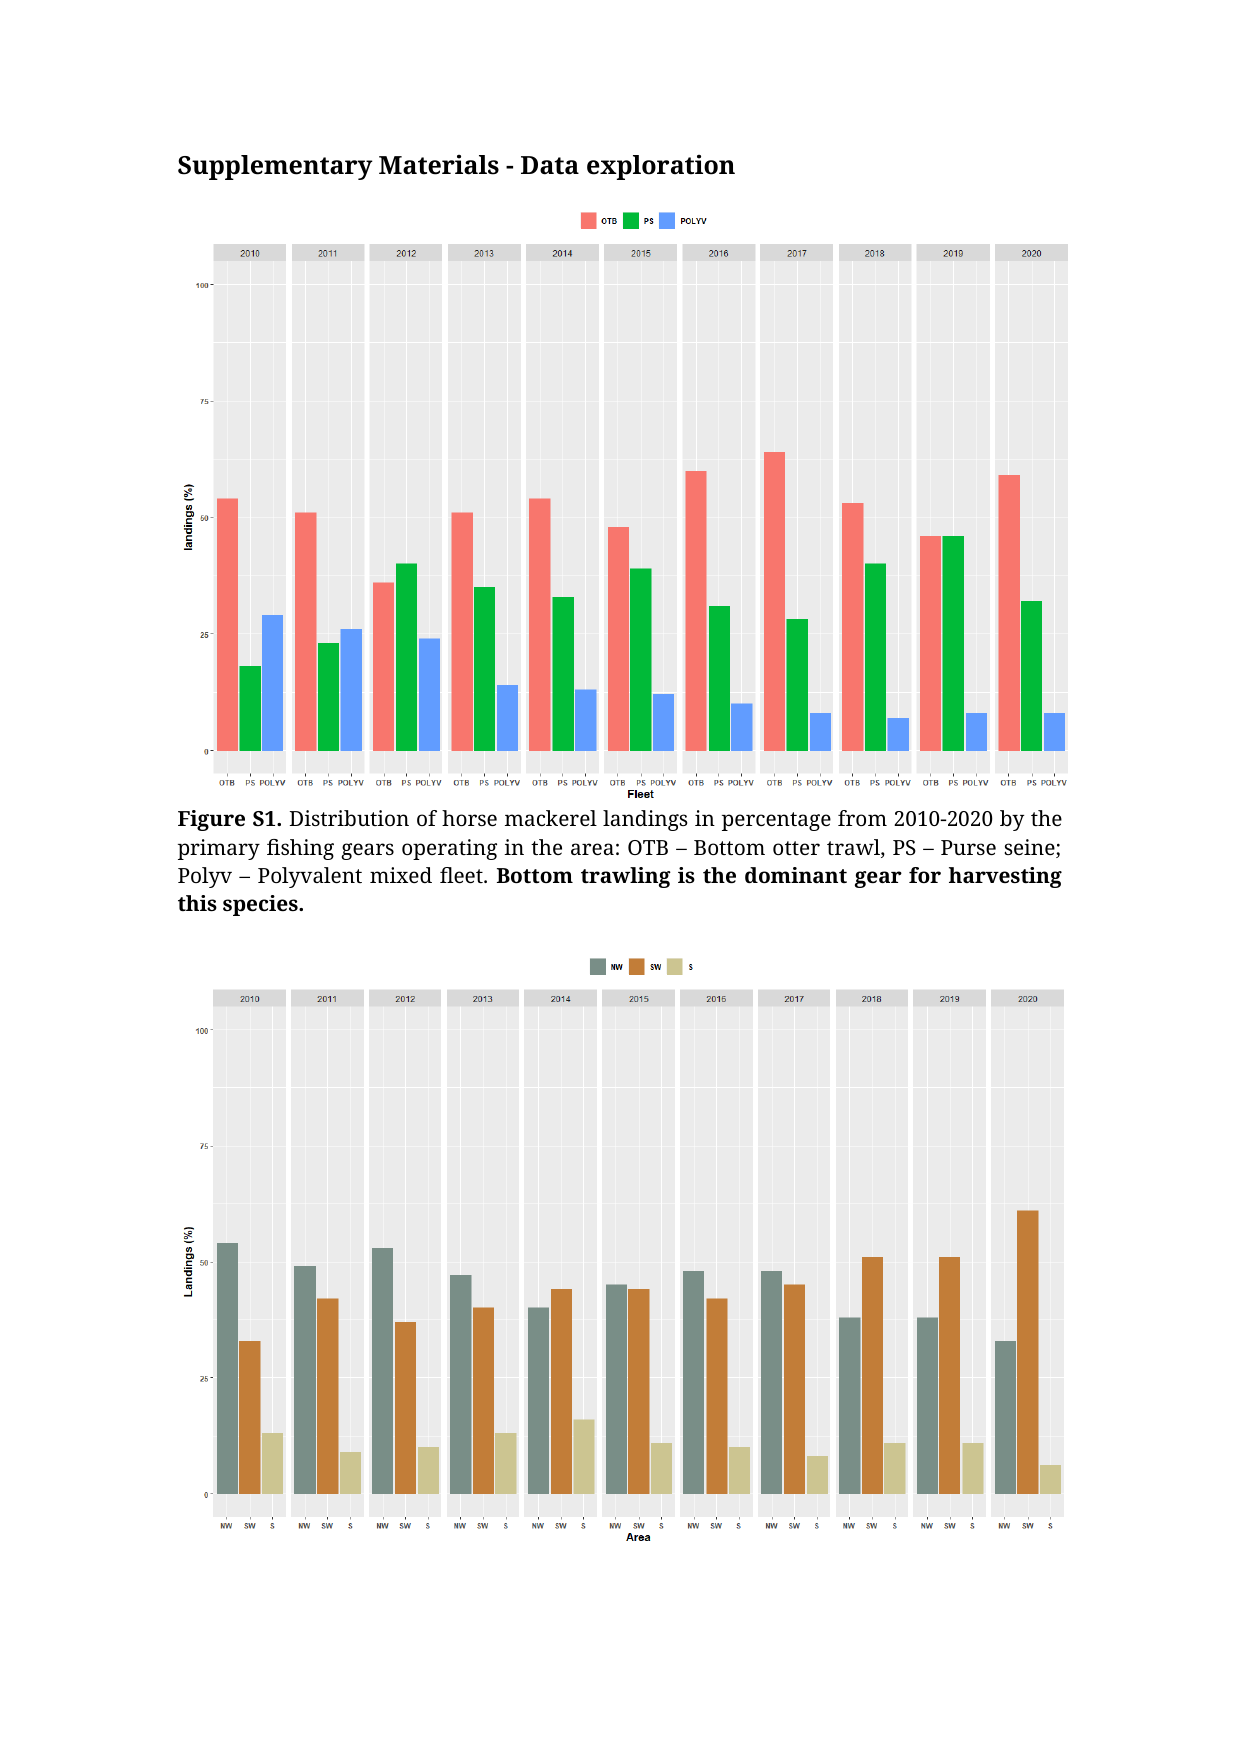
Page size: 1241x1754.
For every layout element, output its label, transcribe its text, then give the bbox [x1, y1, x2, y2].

text Supplementary Materials - Data exploration [177, 148, 1063, 182]
picture [177, 184, 1073, 805]
picture [177, 930, 1069, 1548]
text Figure S1. Distribution of horse mackerel landings in percentage from 2010-2020 by the primary fishing gears operating in the area: OTB – Bottom otter trawl, PS – Purse seine; Polyv – Polyvalent mixed fleet. Bottom trawling is the dominant gear for harvesting this species. [177, 805, 1063, 918]
